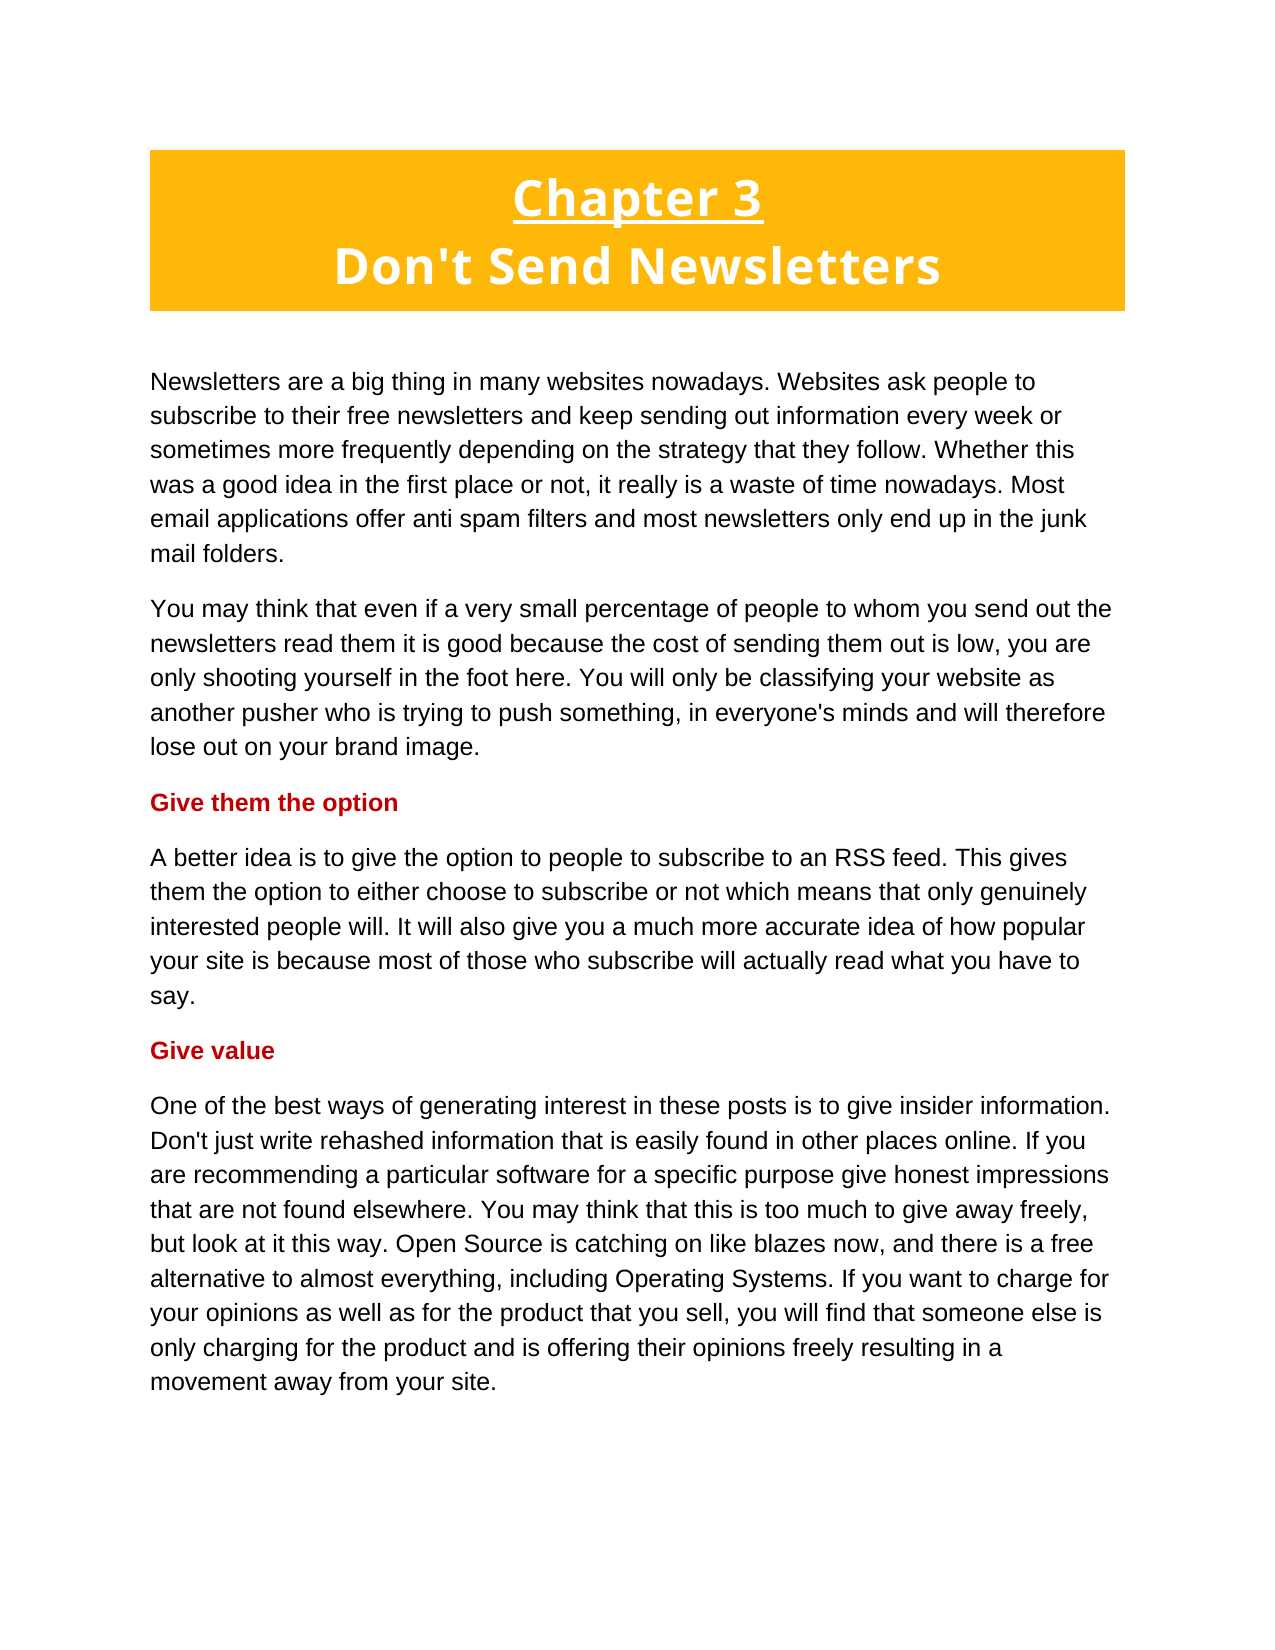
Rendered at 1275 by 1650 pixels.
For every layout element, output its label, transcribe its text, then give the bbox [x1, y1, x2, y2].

text One of the best ways of generating interest in these posts is to give insider information. Don't just write rehashed information that is easily found in other places online. If you are recommending a particular software for a specific purpose give honest impressions that are not found elsewhere. You may think that this is too much to give away freely, but look at it this way. Open Source is catching on like blazes now, and there is a free alternative to almost everything, including Operating Systems. If you want to charge for your opinions as well as for the product that you sell, you will find that someone else is only charging for the product and is offering their opinions freely resulting in a movement away from your site. [150, 1091, 1125, 1396]
text A better idea is to give the option to people to subscribe to an RSS feed. This gives them the option to either choose to subscribe or not which means that only genuinely interested people will. It will also give you a much more accurate idea of how popular your site is because most of those who subscribe will actually read what you have to say. [150, 843, 1125, 1009]
title Don't Send Newsletters [150, 218, 1125, 299]
text You may think that even if a very small percentage of people to whom you send out the newsletters read them it is good because the cost of sending them out is low, you are only shooting yourself in the foot here. You will only be classifying your website as another pusher who is trying to push something, in everyone's minds and will therefore lose out on your brand image. [150, 594, 1125, 761]
text Give them the option [150, 787, 1125, 816]
text Newsletters are a big thing in many websites nowadays. Websites ask people to subscribe to their free newsletters and keep sending out information every week or sometimes more frequently depending on the strategy that they follow. Whether this was a good idea in the first place or not, it really is a waste of time nowadays. Most email applications offer anti spam filters and most newsletters only end up in the junk mail folders. [150, 367, 1125, 568]
text Give value [150, 1036, 1125, 1065]
title Chapter 3 [150, 163, 1125, 218]
